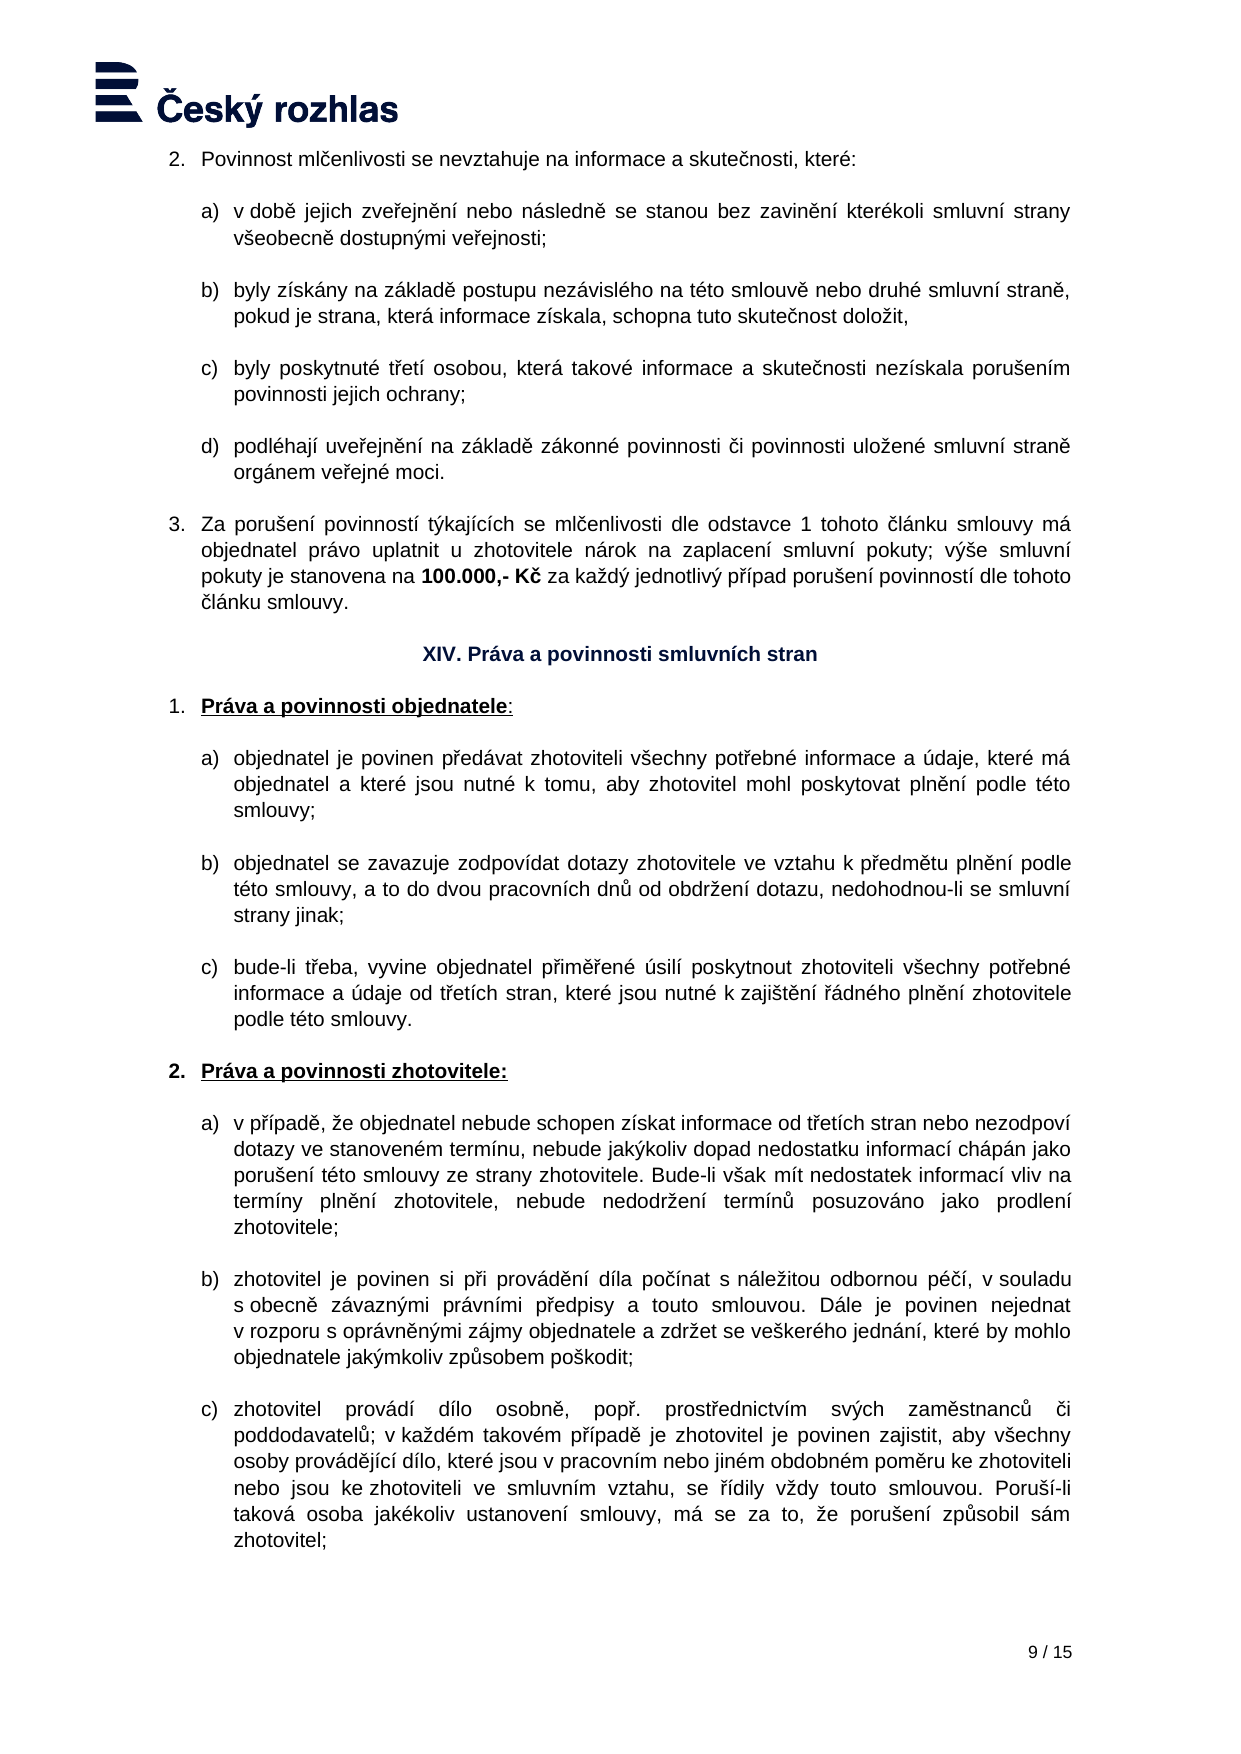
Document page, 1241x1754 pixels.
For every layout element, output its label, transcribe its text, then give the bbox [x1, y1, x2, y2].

list objednatel se zavazuje zodpovídat dotazy zhotovitele ve vztahu k předmětu plnění podle této smlouvy, a to do dvou pracovních dnů od obdržení dotazu, nedohodnou-li se smluvní strany jinak; [201, 849, 1072, 927]
list v době jejich zveřejnění nebo následně se stanou bez zavinění kterékoli smluvní strany všeobecně dostupnými veřejnosti; [201, 198, 1072, 250]
list v případě, že objednatel nebude schopen získat informace od třetích stran nebo nezodpoví dotazy ve stanoveném termínu, nebude jakýkoliv dopad nedostatku informací chápán jako porušení této smlouvy ze strany zhotovitele. Bude-li však mít nedostatek informací vliv na termíny plnění zhotovitele, nebude nedodržení termínů posuzováno jako prodlení zhotovitele; [201, 1109, 1072, 1240]
list Za porušení povinností týkajících se mlčenlivosti dle odstavce 1 tohoto článku smlouvy má objednatel právo uplatnit u zhotovitele nárok na zaplacení smluvní pokuty; výše smluvní pokuty je stanovena na 100.000,- Kč za každý jednotlivý případ porušení povinností dle tohoto článku smlouvy. [168, 511, 1072, 615]
list byly získány na základě postupu nezávislého na této smlouvě nebo druhé smluvní straně, pokud je strana, která informace získala, schopna tuto skutečnost doložit, [201, 276, 1072, 328]
picture [95, 62, 398, 128]
list byly poskytnuté třetí osobou, která takové informace a skutečnosti nezískala porušením povinnosti jejich ochrany; [201, 354, 1072, 406]
list Práva a povinnosti zhotovitele: [168, 1057, 1072, 1083]
subtitle Práva a povinnosti smluvních stran [168, 641, 1072, 667]
list bude-li třeba, vyvine objednatel přiměřené úsilí poskytnout zhotoviteli všechny potřebné informace a údaje od třetích stran, které jsou nutné k zajištění řádného plnění zhotovitele podle této smlouvy. [201, 953, 1072, 1031]
list podléhají uveřejnění na základě zákonné povinnosti či povinnosti uložené smluvní straně orgánem veřejné moci. [201, 432, 1072, 484]
list Práva a povinnosti objednatele: [168, 693, 1072, 719]
list Povinnost mlčenlivosti se nevztahuje na informace a skutečnosti, které: [168, 146, 1072, 172]
list zhotovitel provádí dílo osobně, popř. prostřednictvím svých zaměstnanců či poddodavatelů; v každém takovém případě je zhotovitel je povinen zajistit, aby všechny osoby provádějící dílo, které jsou v pracovním nebo jiném obdobném poměru ke zhotoviteli nebo jsou ke zhotoviteli ve smluvním vztahu, se řídily vždy touto smlouvou. Poruší-li taková osoba jakékoliv ustanovení smlouvy, má se za to, že porušení způsobil sám zhotovitel; [201, 1396, 1072, 1552]
list objednatel je povinen předávat zhotoviteli všechny potřebné informace a údaje, které má objednatel a které jsou nutné k tomu, aby zhotovitel mohl poskytovat plnění podle této smlouvy; [201, 745, 1072, 823]
list zhotovitel je povinen si při provádění díla počínat s náležitou odbornou péčí, v souladu s obecně závaznými právními předpisy a touto smlouvou. Dále je povinen nejednat v rozporu s oprávněnými zájmy objednatele a zdržet se veškerého jednání, které by mohlo objednatele jakýmkoliv způsobem poškodit; [201, 1266, 1072, 1370]
